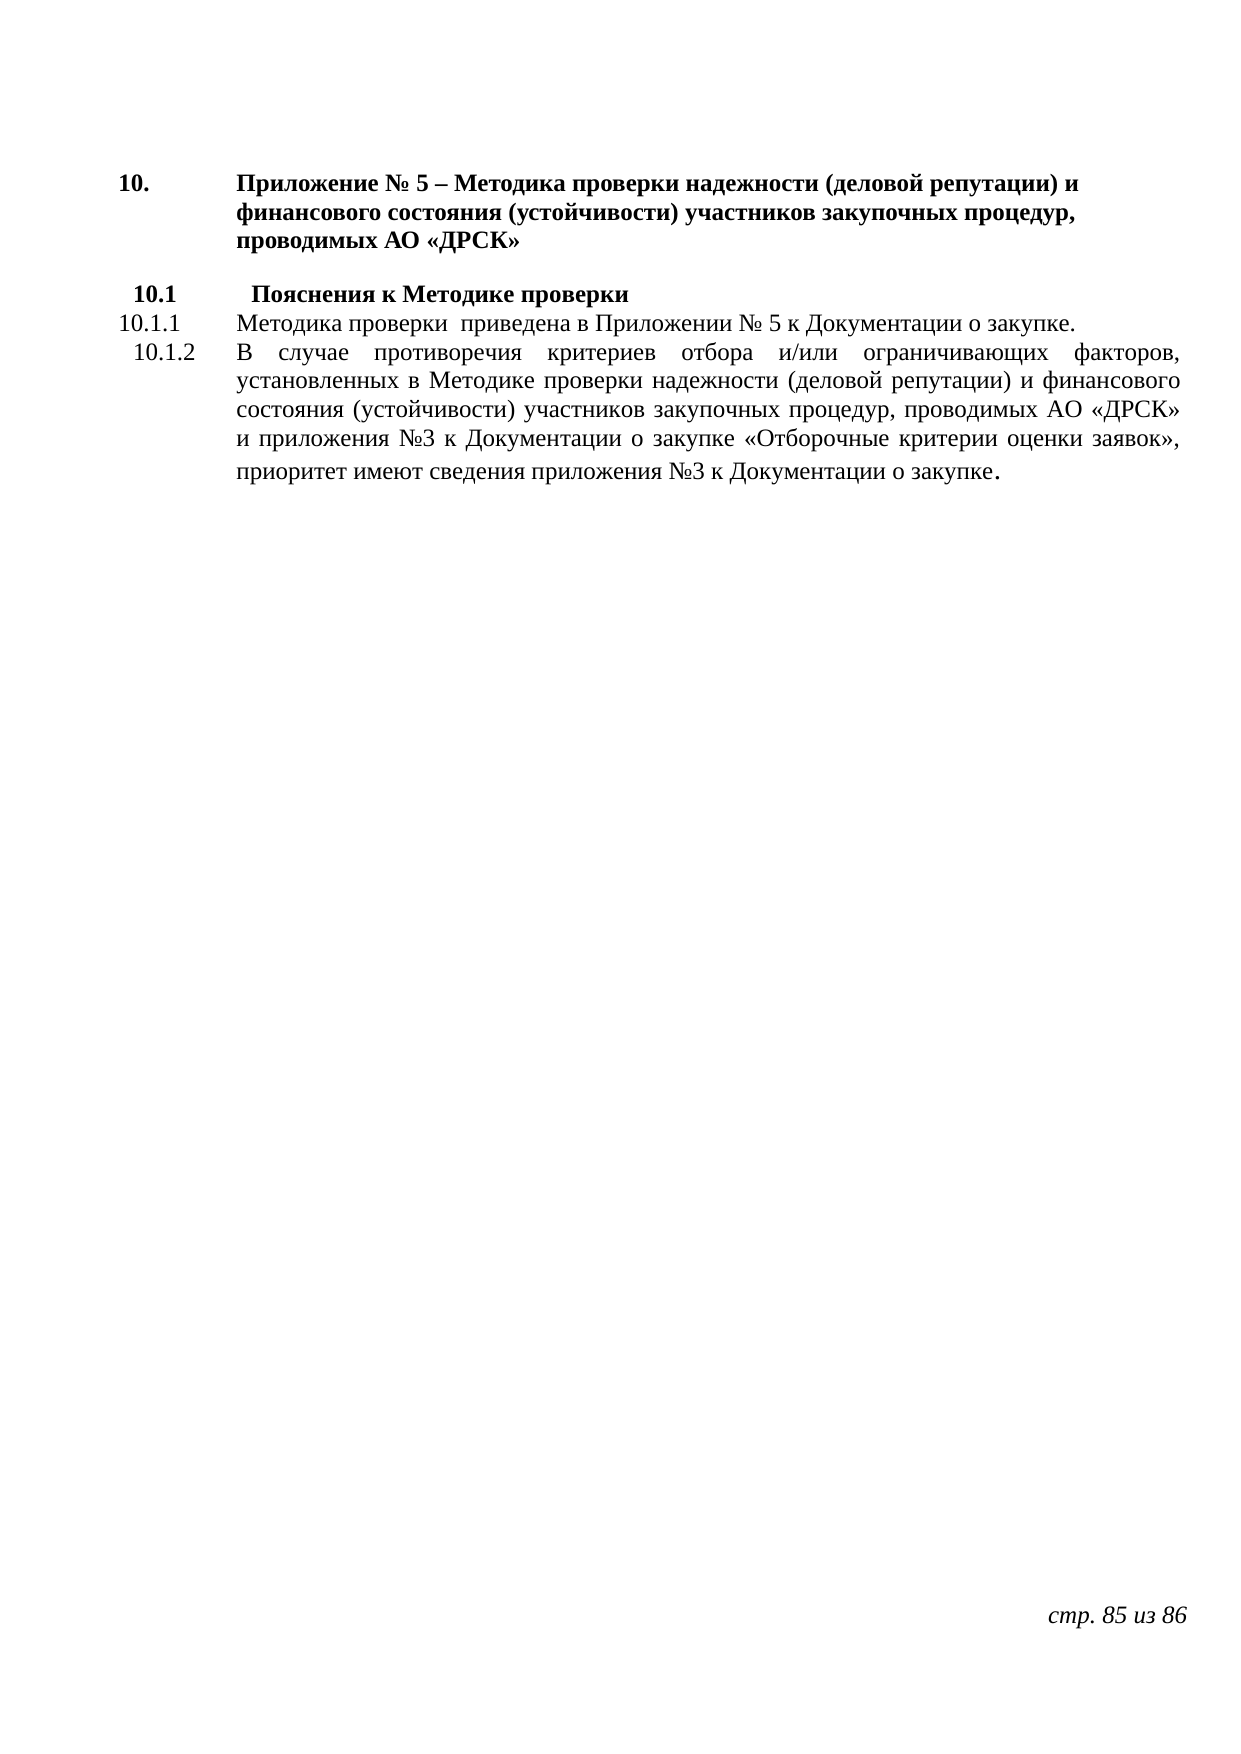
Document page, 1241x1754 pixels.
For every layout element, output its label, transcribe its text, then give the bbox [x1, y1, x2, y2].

text В случае противоречия критериев отбора и/или ограничивающих факторов, установленных в Методике проверки надежности (деловой репутации) и финансового состояния (устойчивости) участников закупочных процедур, проводимых АО «ДРСК» и приложения №3 к Документации о закупке «Отборочные критерии оценки заявок», приоритет имеют сведения приложения №3 к Документации о закупке. [133, 337, 1181, 485]
subtitle Пояснения к Методике проверки [133, 279, 1181, 308]
subtitle Приложение № 5 – Методика проверки надежности (деловой репутации) и финансового состояния (устойчивости) участников закупочных процедур, проводимых АО «ДРСК» [118, 168, 1181, 254]
list Методика проверки приведена в Приложении № 5 к Документации о закупке. [118, 308, 1181, 337]
